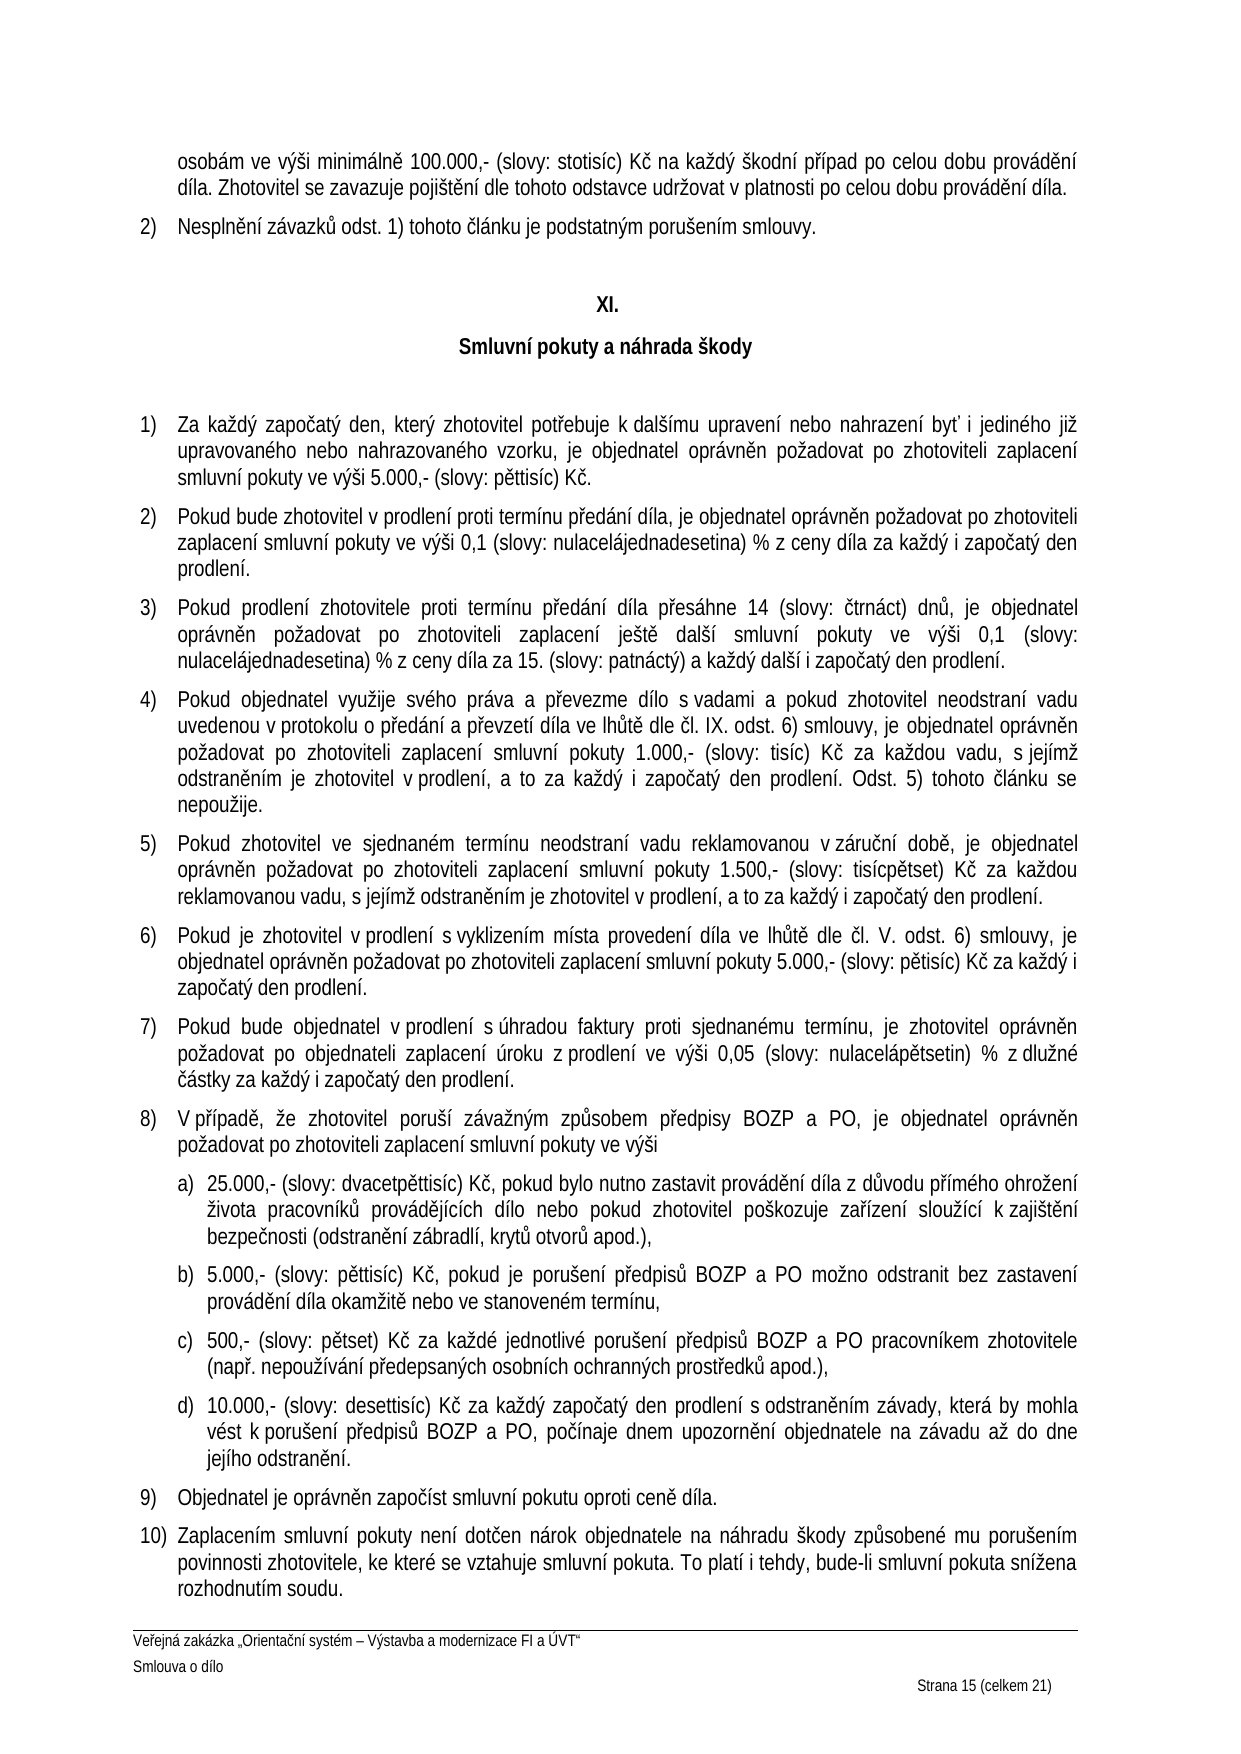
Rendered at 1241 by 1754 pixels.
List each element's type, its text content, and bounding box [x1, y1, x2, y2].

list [140, 148, 1078, 200]
list Pokud bude zhotovitel v prodlení proti termínu předání díla, je objednatel oprávněn požadovat po zhotoviteli zaplacení smluvní pokuty ve výši 0,1 (slovy: nulacelájednadesetina) % z ceny díla za každý i započatý den prodlení. [140, 503, 1078, 582]
list Pokud je zhotovitel v prodlení s vyklizením místa provedení díla ve lhůtě dle čl. V. odst. 6) smlouvy, je objednatel oprávněn požadovat po zhotoviteli zaplacení smluvní pokuty 5.000,- (slovy: pětisíc) Kč za každý i započatý den prodlení. [140, 922, 1078, 1001]
list Nesplnění závazků odst. 1) tohoto článku je podstatným porušením smlouvy. [140, 213, 1078, 239]
list 25.000,- (slovy: dvacetpěttisíc) Kč, pokud bylo nutno zastavit provádění díla z důvodu přímého ohrožení života pracovníků provádějících dílo nebo pokud zhotovitel poškozuje zařízení sloužící k zajištění bezpečnosti (odstranění zábradlí, krytů otvorů apod.), [177, 1170, 1078, 1249]
text Smluvní pokuty a náhrada škody [133, 333, 1078, 360]
list Objednatel je oprávněn započíst smluvní pokutu oproti ceně díla. [140, 1483, 1078, 1510]
list Za každý započatý den, který zhotovitel potřebuje k dalšímu upravení nebo nahrazení byť i jediného již upravovaného nebo nahrazovaného vzorku, je objednatel oprávněn požadovat po zhotoviteli zaplacení smluvní pokuty ve výši 5.000,- (slovy: pěttisíc) Kč. [140, 411, 1078, 490]
list 5.000,- (slovy: pěttisíc) Kč, pokud je porušení předpisů BOZP a PO možno odstranit bez zastavení provádění díla okamžitě nebo ve stanoveném termínu, [177, 1261, 1078, 1314]
list Pokud prodlení zhotovitele proti termínu předání díla přesáhne 14 (slovy: čtrnáct) dnů, je objednatel oprávněn požadovat po zhotoviteli zaplacení ještě další smluvní pokuty ve výši 0,1 (slovy: nulacelájednadesetina) % z ceny díla za 15. (slovy: patnáctý) a každý další i započatý den prodlení. [140, 594, 1078, 673]
list 10.000,- (slovy: desettisíc) Kč za každý započatý den prodlení s odstraněním závady, která by mohla vést k porušení předpisů BOZP a PO, počínaje dnem upozornění objednatele na závadu až do dne jejího odstranění. [177, 1392, 1078, 1471]
list V případě, že zhotovitel poruší závažným způsobem předpisy BOZP a PO, je objednatel oprávněn požadovat po zhotoviteli zaplacení smluvní pokuty ve výši [140, 1105, 1078, 1157]
list Pokud objednatel využije svého práva a převezme dílo s vadami a pokud zhotovitel neodstraní vadu uvedenou v protokolu o předání a převzetí díla ve lhůtě dle čl. IX. odst. 6) smlouvy, je objednatel oprávněn požadovat po zhotoviteli zaplacení smluvní pokuty 1.000,- (slovy: tisíc) Kč za každou vadu, s jejímž odstraněním je zhotovitel v prodlení, a to za každý i započatý den prodlení. Odst. 5) tohoto článku se nepoužije. [140, 686, 1078, 817]
list Pokud zhotovitel ve sjednaném termínu neodstraní vadu reklamovanou v záruční době, je objednatel oprávněn požadovat po zhotoviteli zaplacení smluvní pokuty 1.500,- (slovy: tisícpětset) Kč za každou reklamovanou vadu, s jejímž odstraněním je zhotovitel v prodlení, a to za každý i započatý den prodlení. [140, 830, 1078, 909]
list Zaplacením smluvní pokuty není dotčen nárok objednatele na náhradu škody způsobené mu porušením povinnosti zhotovitele, ke které se vztahuje smluvní pokuta. To platí i tehdy, bude-li smluvní pokuta snížena rozhodnutím soudu. [140, 1522, 1078, 1601]
list Pokud bude objednatel v prodlení s úhradou faktury proti sjednanému termínu, je zhotovitel oprávněn požadovat po objednateli zaplacení úroku z prodlení ve výši 0,05 (slovy: nulacelápětsetin) % z dlužné částky za každý i započatý den prodlení. [140, 1013, 1078, 1092]
list 500,- (slovy: pětset) Kč za každé jednotlivé porušení předpisů BOZP a PO pracovníkem zhotovitele (např. nepoužívání předepsaných osobních ochranných prostředků apod.), [177, 1327, 1078, 1379]
